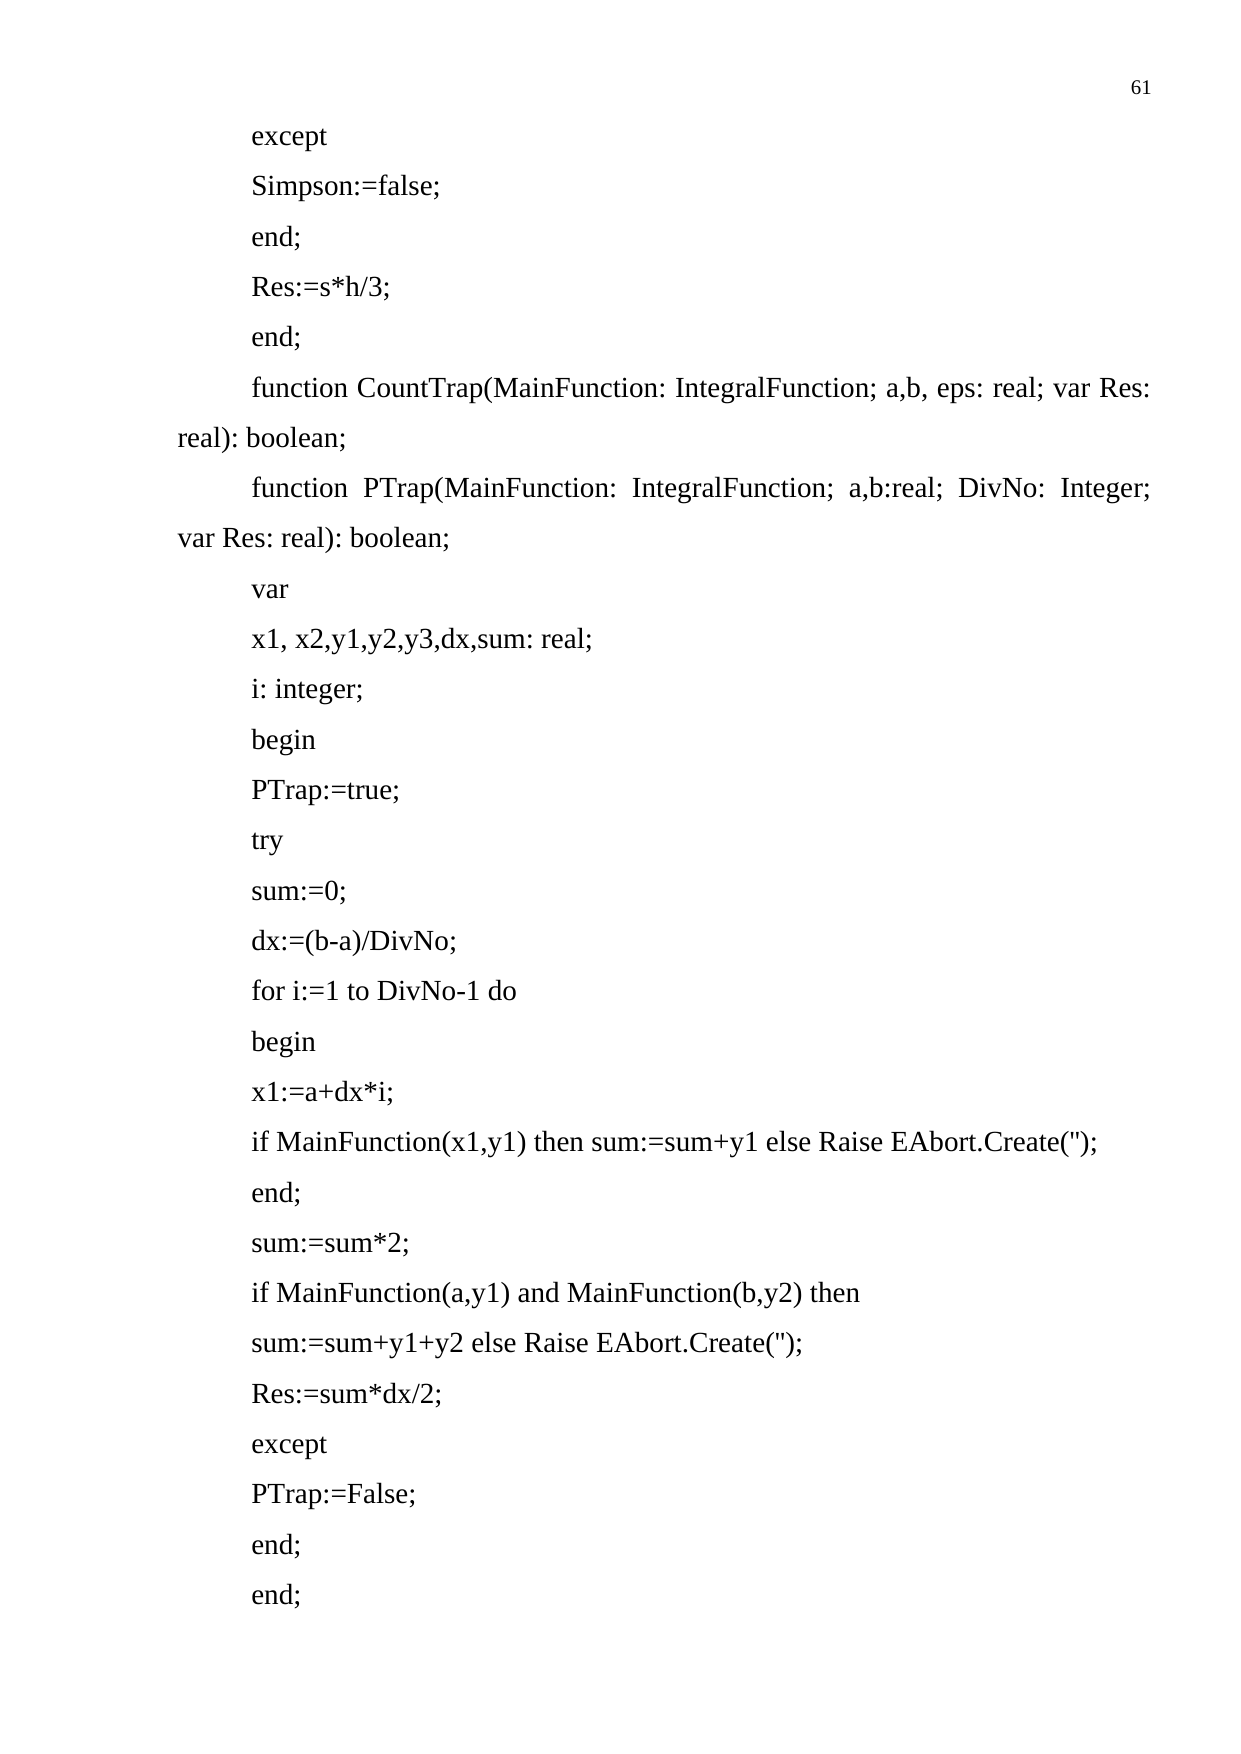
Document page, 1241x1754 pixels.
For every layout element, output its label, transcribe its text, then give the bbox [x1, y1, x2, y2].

text for i:=1 to DivNo-1 do [177, 973, 1152, 1007]
text begin [177, 1024, 1152, 1057]
text Res:=sum*dx/2; [177, 1376, 1152, 1409]
text function PTrap(MainFunction: IntegralFunction; a,b:real; DivNo: Integer; var Res: real): boolean; [177, 470, 1152, 554]
text dx:=(b-a)/DivNo; [177, 923, 1152, 957]
text end; [177, 1577, 1152, 1611]
text Simpson:=false; [177, 168, 1152, 202]
text PTrap:=true; [177, 772, 1152, 806]
text Res:=s*h/3; [177, 269, 1152, 303]
text PTrap:=False; [177, 1477, 1152, 1510]
text try [177, 822, 1152, 856]
text end; [177, 1527, 1152, 1560]
text sum:=0; [177, 873, 1152, 906]
text except [177, 118, 1152, 152]
text x1, x2,y1,y2,y3,dx,sum: real; [177, 621, 1152, 655]
text begin [177, 722, 1152, 755]
text end; [177, 1175, 1152, 1208]
text if MainFunction(a,y1) and MainFunction(b,y2) then [177, 1275, 1152, 1309]
text sum:=sum*2; [177, 1225, 1152, 1258]
text except [177, 1426, 1152, 1460]
text sum:=sum+y1+y2 else Raise EAbort.Create(''); [177, 1326, 1152, 1359]
text end; [177, 219, 1152, 252]
text end; [177, 319, 1152, 353]
text var [177, 571, 1152, 604]
text x1:=a+dx*i; [177, 1074, 1152, 1108]
text function CountTrap(MainFunction: IntegralFunction; a,b, eps: real; var Res: real): boolean; [177, 370, 1152, 453]
text if MainFunction(x1,y1) then sum:=sum+y1 else Raise EAbort.Create(''); [177, 1124, 1152, 1158]
text i: integer; [177, 672, 1152, 705]
